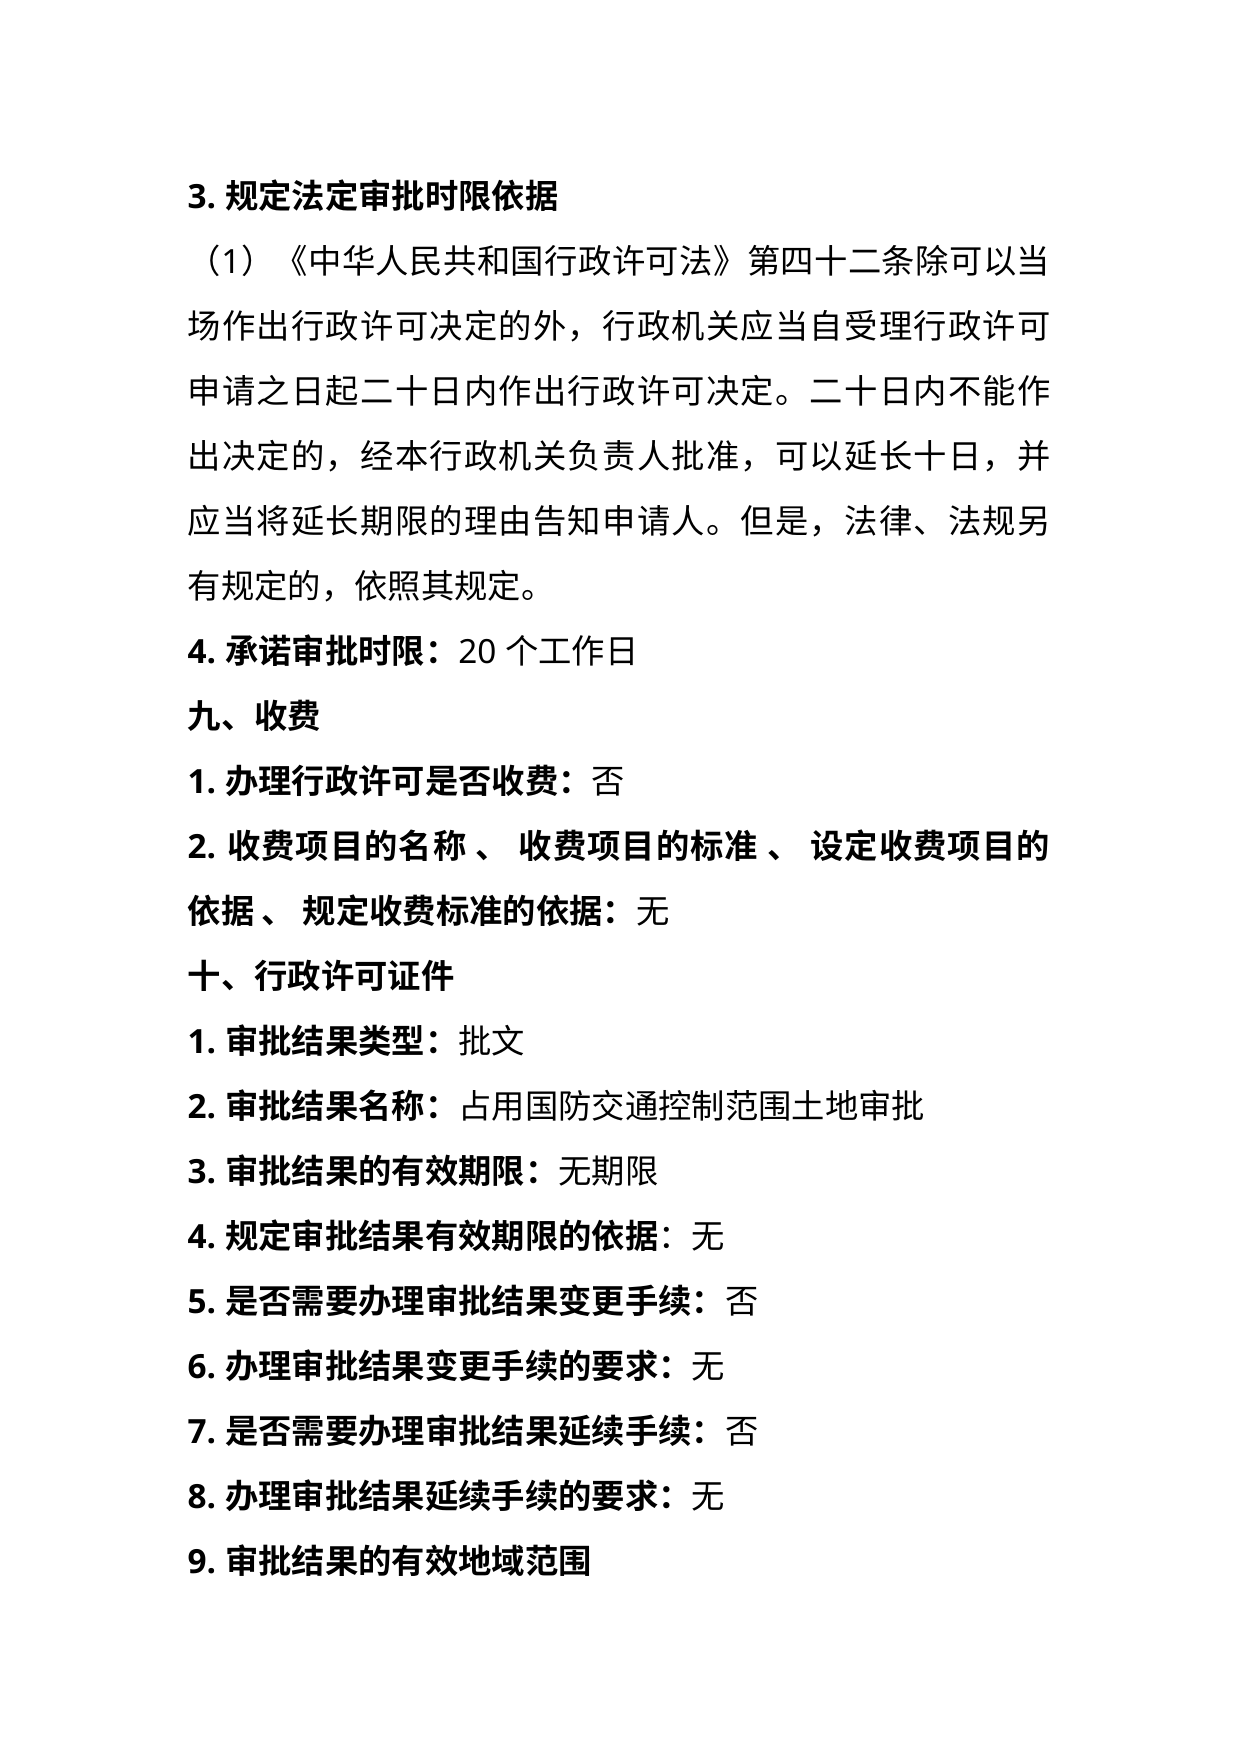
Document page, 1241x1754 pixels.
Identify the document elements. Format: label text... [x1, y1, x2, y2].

text 8. 办理审批结果延续手续的要求：无 [187, 1462, 1053, 1527]
text 7. 是否需要办理审批结果延续手续：否 [187, 1397, 1053, 1462]
text （1）《中华人民共和国行政许可法》第四十二条除可以当场作出行政许可决定的外，行政机关应当自受理行政许可申请之日起二十日内作出行政许可决定。二十日内不能作出决定的，经本行政机关负责人批准，可以延长十日，并应当将延长期限的理由告知申请人。但是，法律、法规另有规定的，依照其规定。 [187, 227, 1053, 617]
text 6. 办理审批结果变更手续的要求：无 [187, 1332, 1053, 1397]
text 2. 收费项目的名称 、 收费项目的标准 、 设定收费项目的依据 、 规定收费标准的依据：无 [187, 812, 1053, 942]
text 2. 审批结果名称：占用国防交通控制范围土地审批 [187, 1072, 1053, 1137]
text 4. 规定审批结果有效期限的依据：无 [187, 1202, 1053, 1267]
text 5. 是否需要办理审批结果变更手续：否 [187, 1267, 1053, 1332]
text 十、行政许可证件 [187, 942, 1053, 1007]
text 4. 承诺审批时限：20 个工作日 [187, 617, 1053, 682]
text 3. 规定法定审批时限依据 [187, 162, 1053, 227]
text 9. 审批结果的有效地域范围 [187, 1527, 1053, 1592]
text 3. 审批结果的有效期限：无期限 [187, 1137, 1053, 1202]
text 1. 办理行政许可是否收费：否 [187, 747, 1053, 812]
text 九、收费 [187, 682, 1053, 747]
text 1. 审批结果类型：批文 [187, 1007, 1053, 1072]
